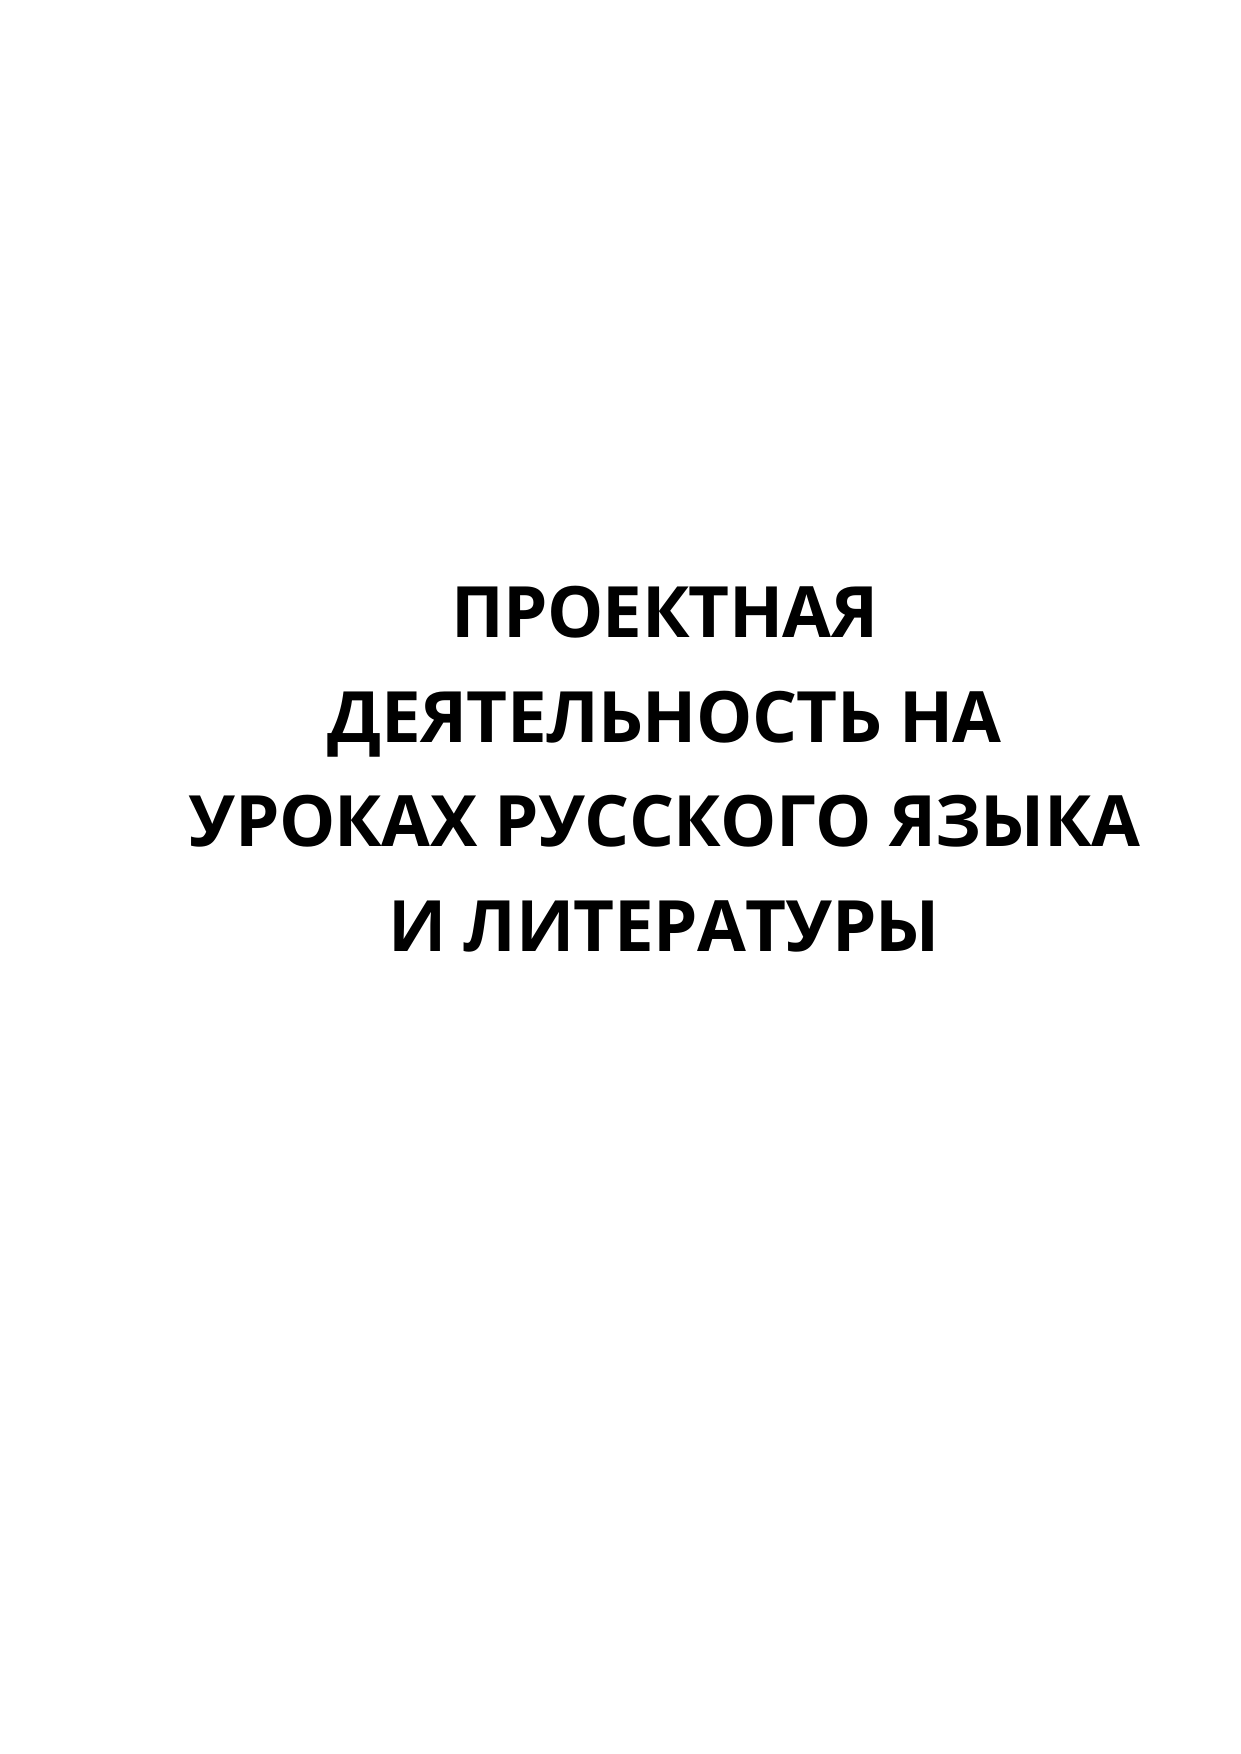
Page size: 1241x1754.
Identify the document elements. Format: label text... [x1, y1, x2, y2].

text ПРОЕКТНАЯ ДЕЯТЕЛЬНОСТЬ НА УРОКАХ РУССКОГО ЯЗЫКА И ЛИТЕРАТУРЫ [177, 554, 1152, 972]
